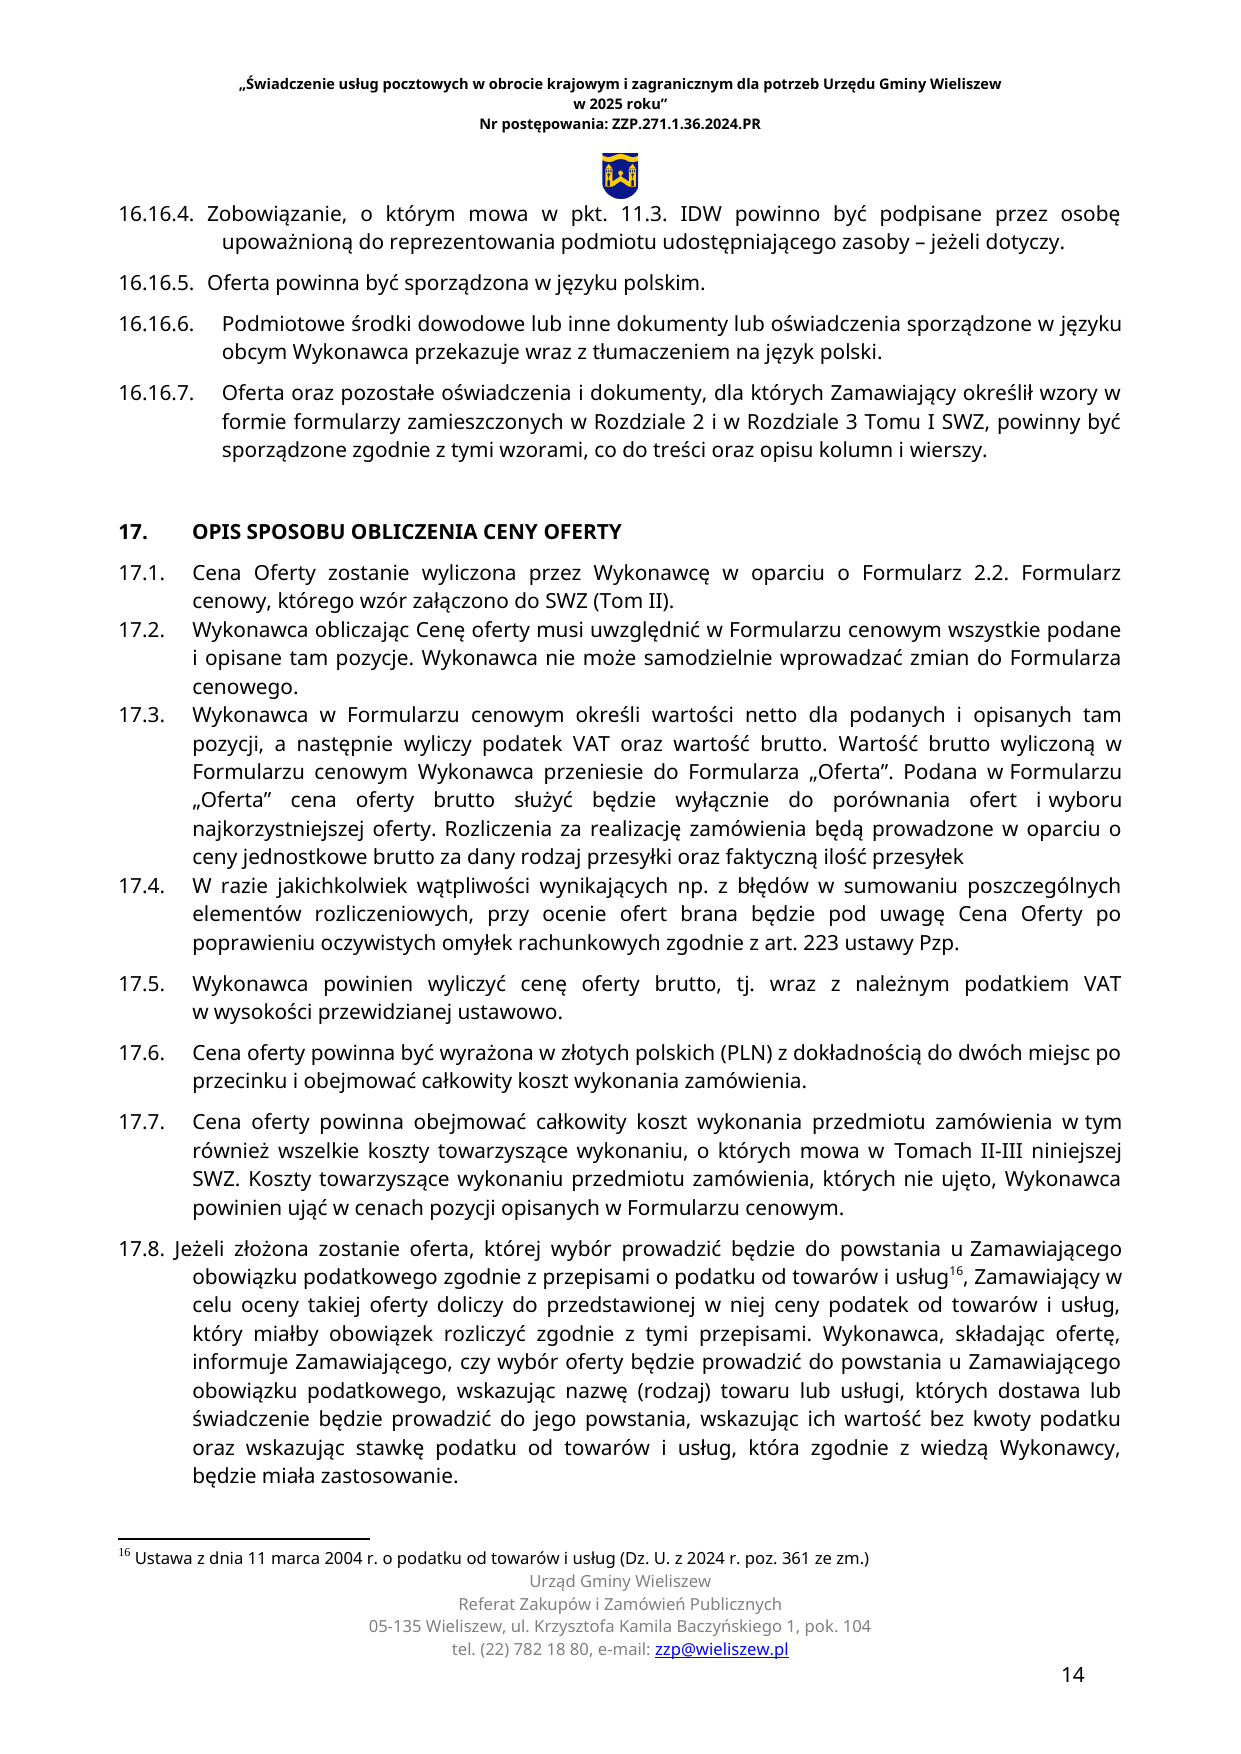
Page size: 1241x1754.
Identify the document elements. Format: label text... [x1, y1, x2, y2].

text 17.8. Jeżeli złożona zostanie oferta, której wybór prowadzić będzie do powstania u Zamawiającego obowiązku podatkowego zgodnie z przepisami o podatku od towarów i usług, Zamawiający w celu oceny takiej oferty doliczy do przedstawionej w niej ceny podatek od towarów i usług, który miałby obowiązek rozliczyć zgodnie z tymi przepisami. Wykonawca, składając ofertę, informuje Zamawiającego, czy wybór oferty będzie prowadzić do powstania u Zamawiającego obowiązku podatkowego, wskazując nazwę (rodzaj) towaru lub usługi, których dostawa lub świadczenie będzie prowadzić do jego powstania, wskazując ich wartość bez kwoty podatku oraz wskazując stawkę podatku od towarów i usług, która zgodnie z wiedzą Wykonawcy, będzie miała zastosowanie. [118, 1234, 1122, 1490]
text 17.6. Cena oferty powinna być wyrażona w złotych polskich (PLN) z dokładnością do dwóch miejsc po przecinku i obejmować całkowity koszt wykonania zamówienia. [118, 1038, 1122, 1095]
text 17.3. Wykonawca w Formularzu cenowym określi wartości netto dla podanych i opisanych tam pozycji, a następnie wyliczy podatek VAT oraz wartość brutto. Wartość brutto wyliczoną w Formularzu cenowym Wykonawca przeniesie do Formularza „Oferta”. Podana w Formularzu „Oferta” cena oferty brutto służyć będzie wyłącznie do porównania ofert i wyboru najkorzystniejszej oferty. Rozliczenia za realizację zamówienia będą prowadzone w oparciu o ceny jednostkowe brutto za dany rodzaj przesyłki oraz faktyczną ilość przesyłek [118, 700, 1122, 871]
text 17.4. W razie jakichkolwiek wątpliwości wynikających np. z błędów w sumowaniu poszczególnych elementów rozliczeniowych, przy ocenie ofert brana będzie pod uwagę Cena Oferty po poprawieniu oczywistych omyłek rachunkowych zgodnie z art. 223 ustawy Pzp. [118, 871, 1122, 956]
text 17.1. Cena Oferty zostanie wyliczona przez Wykonawcę w oparciu o Formularz 2.2. Formularz cenowy, którego wzór załączono do SWZ (Tom II). [118, 558, 1122, 615]
picture [602, 153, 639, 199]
text 17.5. Wykonawca powinien wyliczyć cenę oferty brutto, tj. wraz z należnym podatkiem VAT w wysokości przewidzianej ustawowo. [118, 969, 1122, 1026]
text 17.7. Cena oferty powinna obejmować całkowity koszt wykonania przedmiotu zamówienia w tym również wszelkie koszty towarzyszące wykonaniu, o których mowa w Tomach II-III niniejszej SWZ. Koszty towarzyszące wykonaniu przedmiotu zamówienia, których nie ujęto, Wykonawca powinien ująć w cenach pozycji opisanych w Formularzu cenowym. [118, 1107, 1122, 1221]
text 16.16.4. Zobowiązanie, o którym mowa w pkt. 11.3. IDW powinno być podpisane przez osobę upoważnioną do reprezentowania podmiotu udostępniającego zasoby – jeżeli dotyczy. [118, 199, 1122, 256]
text 16.16.5. Oferta powinna być sporządzona w języku polskim. [118, 268, 1122, 297]
text 16.16.7. Oferta oraz pozostałe oświadczenia i dokumenty, dla których Zamawiający określił wzory w formie formularzy zamieszczonych w Rozdziale 2 i w Rozdziale 3 Tomu I SWZ, powinny być sporządzone zgodnie z tymi wzorami, co do treści oraz opisu kolumn i wierszy. [118, 378, 1122, 464]
text 17. OPIS SPOSOBU OBLICZENIA CENY OFERTY [118, 517, 1122, 546]
text 16.16.6. Podmiotowe środki dowodowe lub inne dokumenty lub oświadczenia sporządzone w języku obcym Wykonawca przekazuje wraz z tłumaczeniem na język polski. [118, 309, 1122, 366]
text 17.2. Wykonawca obliczając Cenę oferty musi uwzględnić w Formularzu cenowym wszystkie podane i opisane tam pozycje. Wykonawca nie może samodzielnie wprowadzać zmian do Formularza cenowego. [118, 615, 1122, 700]
